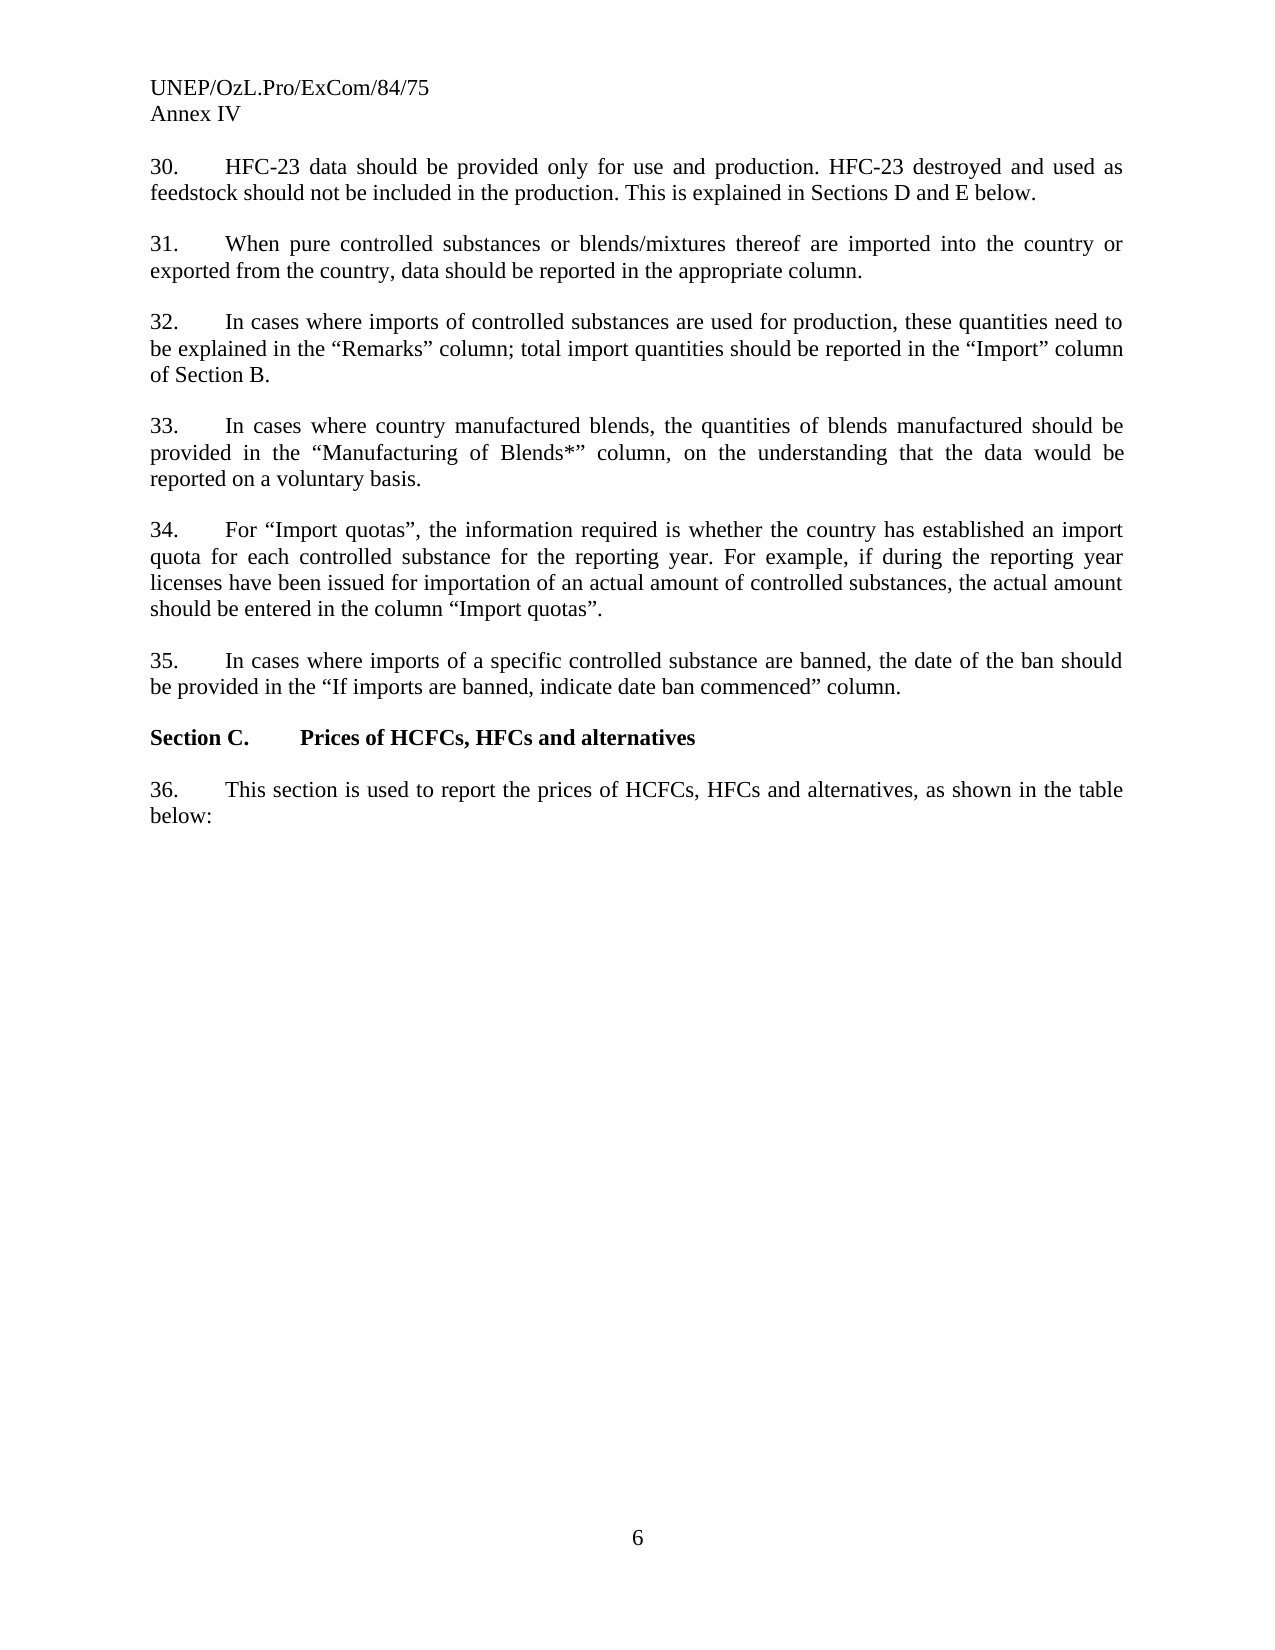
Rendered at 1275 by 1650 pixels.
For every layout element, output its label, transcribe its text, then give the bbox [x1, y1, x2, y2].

subtitle HFC-23 data should be provided only for use and production. HFC-23 destroyed and used as feedstock should not be included in the production. This is explained in Sections D and E below. [150, 153, 1125, 206]
subtitle In cases where country manufactured blends, the quantities of blends manufactured should be provided in the “Manufacturing of Blends*” column, on the understanding that the data would be reported on a voluntary basis. [150, 412, 1125, 491]
subtitle For “Import quotas”, the information required is whether the country has established an import quota for each controlled substance for the reporting year. For example, if during the reporting year licenses have been issued for importation of an actual amount of controlled substances, the actual amount should be entered in the column “Import quotas”. [150, 516, 1125, 622]
list Section C. Prices of HCFCs, HFCs and alternatives [150, 724, 1125, 751]
subtitle In cases where imports of a specific controlled substance are banned, the date of the ban should be provided in the “If imports are banned, indicate date ban commenced” column. [150, 647, 1125, 699]
subtitle In cases where imports of controlled substances are used for production, these quantities need to be explained in the “Remarks” column; total import quantities should be reported in the “Import” column of Section B. [150, 308, 1125, 387]
subtitle This section is used to report the prices of HCFCs, HFCs and alternatives, as shown in the table below: [150, 776, 1125, 828]
subtitle When pure controlled substances or blends/mixtures thereof are imported into the country or exported from the country, data should be reported in the appropriate column. [150, 231, 1125, 283]
